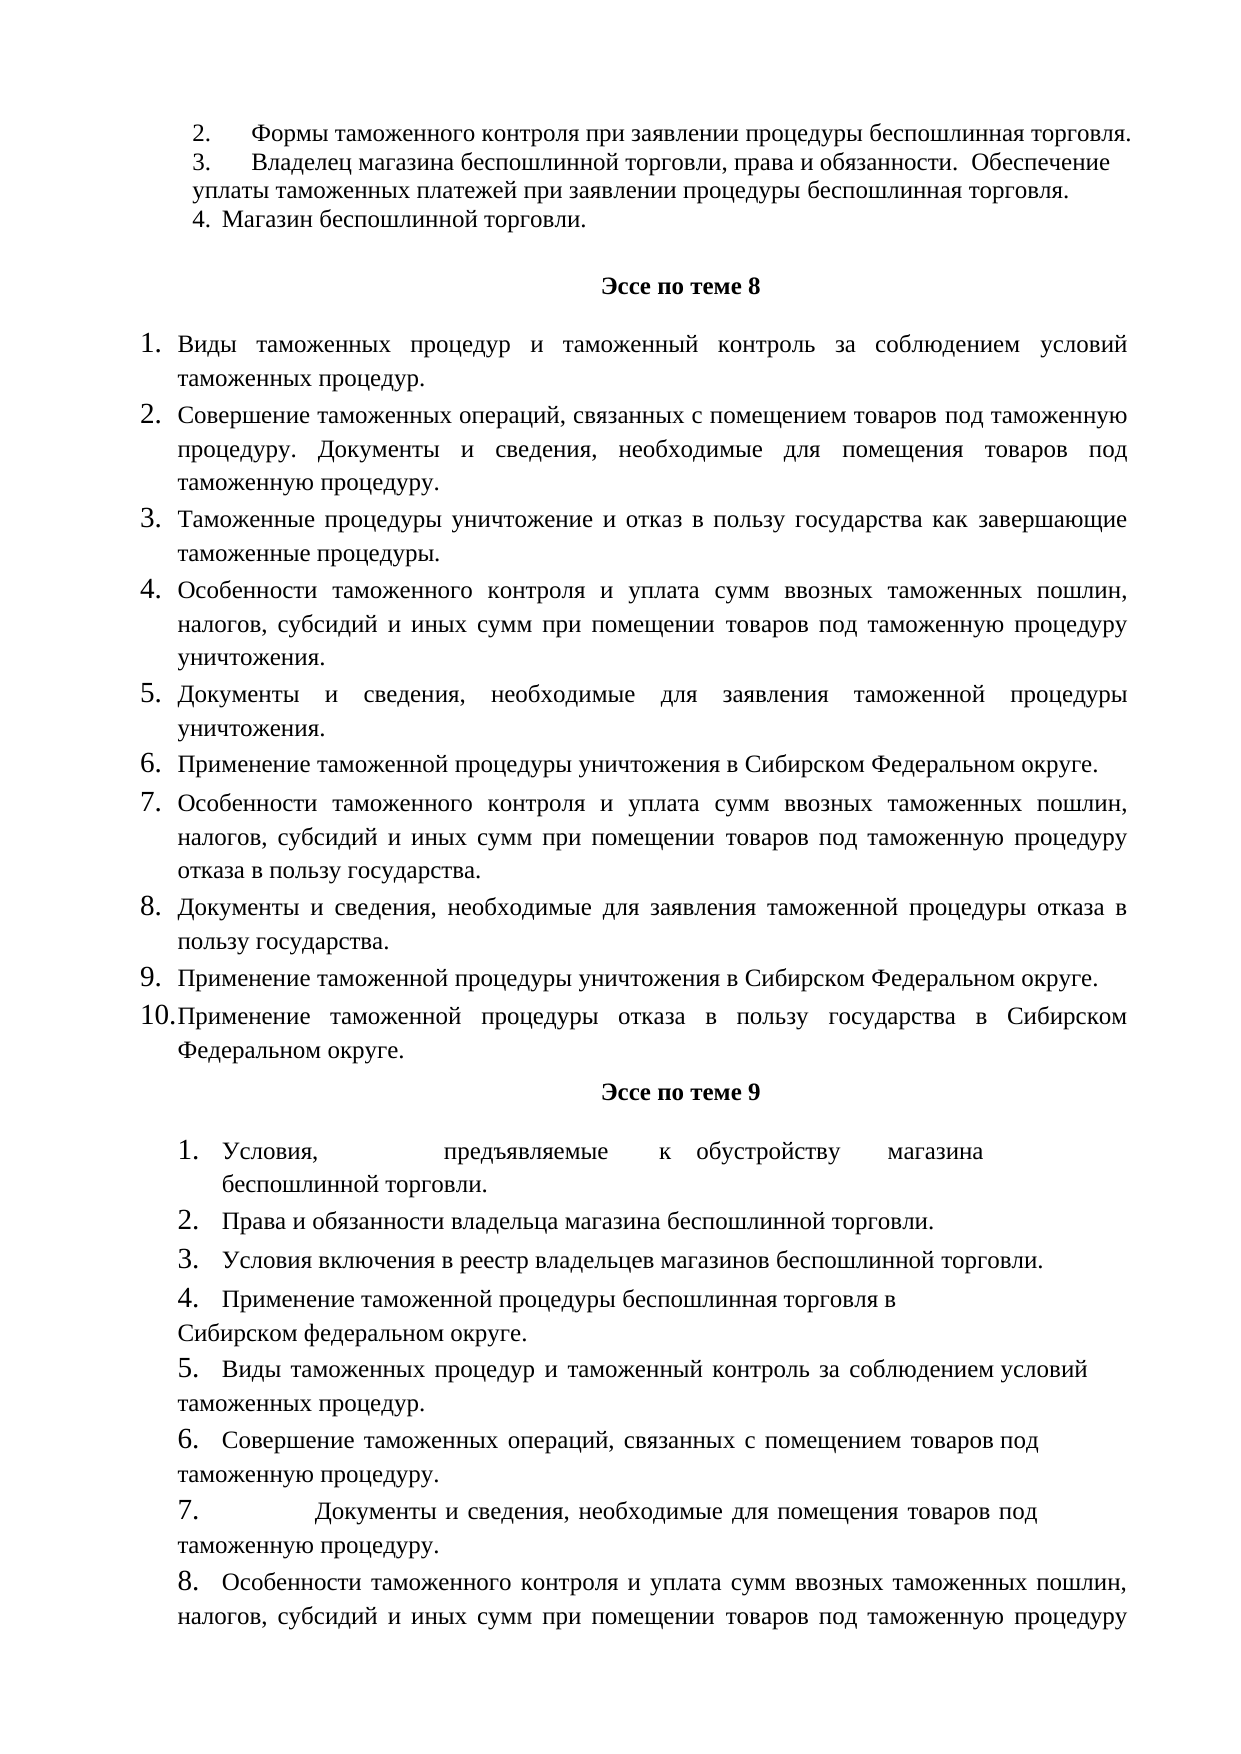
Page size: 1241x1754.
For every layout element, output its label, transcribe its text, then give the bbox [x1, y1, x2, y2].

list Формы таможенного контроля при заявлении процедуры беспошлинная торговля. [192, 118, 1152, 147]
list Документы и сведения, необходимые для помещения товаров под таможенную процедуру. [177, 1492, 1128, 1559]
list Условия, предъявляемые к обустройству магазина беспошлинной торговли. [177, 1132, 1128, 1198]
list Документы и сведения, необходимые для заявления таможенной процедуры уничтожения. [140, 675, 1127, 741]
list Магазин беспошлинной торговли. [192, 204, 1152, 233]
list Применение таможенной процедуры отказа в пользу государства в Сибирском Федеральном округе. [140, 997, 1127, 1064]
list Применение таможенной процедуры уничтожения в Сибирском Федеральном округе. [140, 959, 1127, 992]
list Виды таможенных процедур и таможенный контроль за соблюдением условий таможенных процедур. [177, 1351, 1127, 1417]
list Права и обязанности владельца магазина беспошлинной торговли. [177, 1203, 1152, 1236]
list Совершение таможенных операций, связанных с помещением товаров под таможенную процедуру. [177, 1421, 1127, 1488]
list Владелец магазина беспошлинной торговли, права и обязанности. Обеспечение уплаты таможенных платежей при заявлении процедуры беспошлинная торговля. [192, 147, 1152, 204]
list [177, 1563, 1127, 1630]
list Применение таможенной процедуры уничтожения в Сибирском Федеральном округе. [140, 746, 1127, 779]
text Эссе по теме 9 [258, 1077, 1102, 1106]
list Условия включения в реестр владельцев магазинов беспошлинной торговли. [177, 1241, 1059, 1275]
list Особенности таможенного контроля и уплата сумм ввозных таможенных пошлин, налогов, субсидий и иных сумм при помещении товаров под таможенную процедуру отказа в пользу государства. [140, 784, 1127, 884]
list Документы и сведения, необходимые для заявления таможенной процедуры отказа в пользу государства. [140, 888, 1127, 954]
list Виды таможенных процедур и таможенный контроль за соблюдением условий таможенных процедур. [140, 325, 1127, 392]
list Применение таможенной процедуры беспошлинная торговля в Сибирском федеральном округе. [177, 1280, 1014, 1346]
list Особенности таможенного контроля и уплата сумм ввозных таможенных пошлин, налогов, субсидий и иных сумм при помещении товаров под таможенную процедуру уничтожения. [140, 571, 1127, 671]
text Эссе по теме 8 [258, 271, 1102, 300]
list Таможенные процедуры уничтожение и отказ в пользу государства как завершающие таможенные процедуры. [140, 500, 1127, 567]
list Совершение таможенных операций, связанных с помещением товаров под таможенную процедуру. Документы и сведения, необходимые для помещения товаров под таможенную процедуру. [140, 396, 1127, 496]
